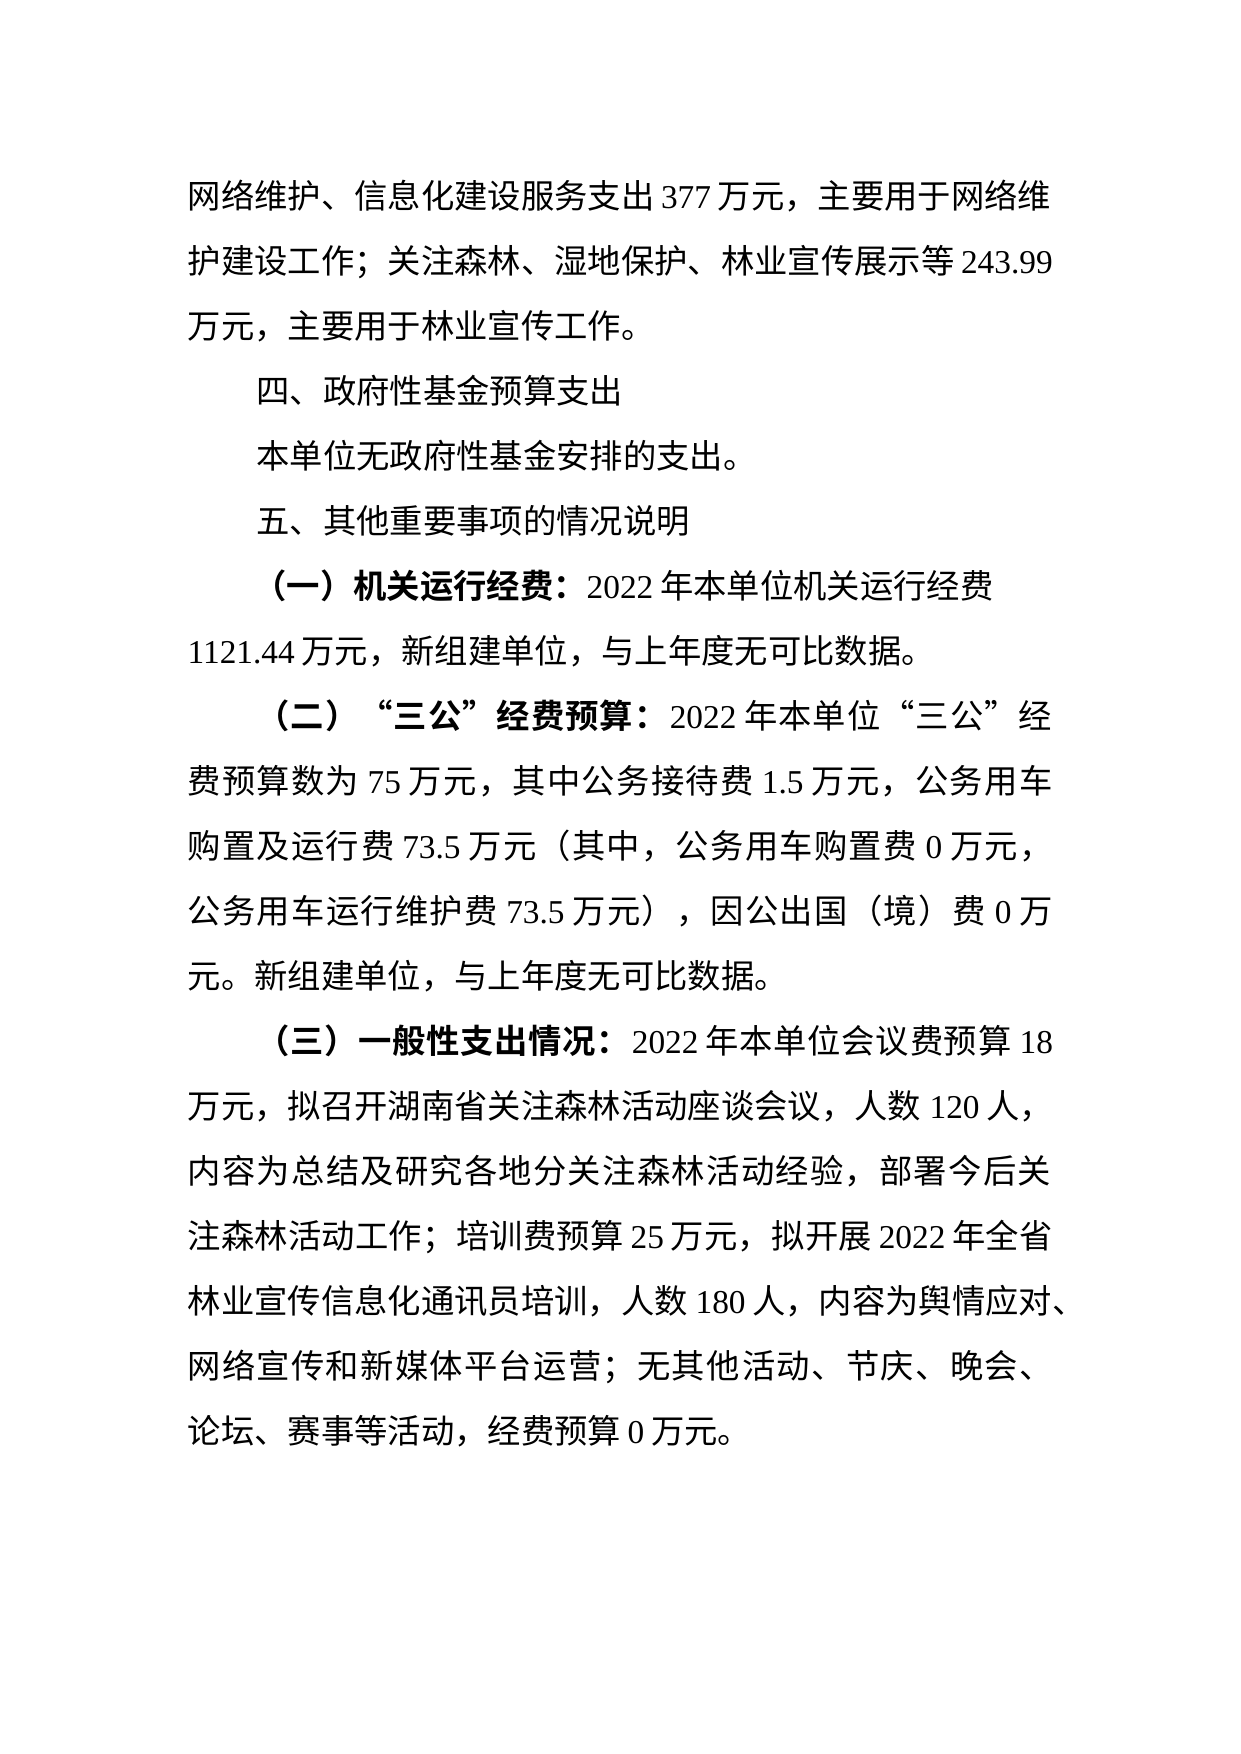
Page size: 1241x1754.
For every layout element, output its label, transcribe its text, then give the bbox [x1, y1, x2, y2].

text （三）一般性支出情况：2022年本单位会议费预算18万元，拟召开湖南省关注森林活动座谈会议，人数120人，内容为总结及研究各地分关注森林活动经验，部署今后关注森林活动工作；培训费预算25万元，拟开展2022年全省林业宣传信息化通讯员培训，人数180人，内容为舆情应对、网络宣传和新媒体平台运营；无其他活动、节庆、晚会、论坛、赛事等活动，经费预算0万元。 [187, 1007, 1053, 1462]
text 本单位无政府性基金安排的支出。 [187, 422, 1053, 487]
text 五、其他重要事项的情况说明 [187, 487, 1053, 552]
text 四、政府性基金预算支出 [187, 357, 1053, 422]
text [187, 162, 1053, 357]
text （一）机关运行经费：2022年本单位机关运行经费 1121.44万元，新组建单位，与上年度无可比数据。 [187, 552, 1053, 682]
text （二）“三公”经费预算：2022年本单位“三公”经费预算数为75万元，其中公务接待费1.5万元，公务用车购置及运行费73.5万元（其中，公务用车购置费0万元，公务用车运行维护费73.5万元），因公出国（境）费0万元。新组建单位，与上年度无可比数据。 [187, 682, 1053, 1007]
